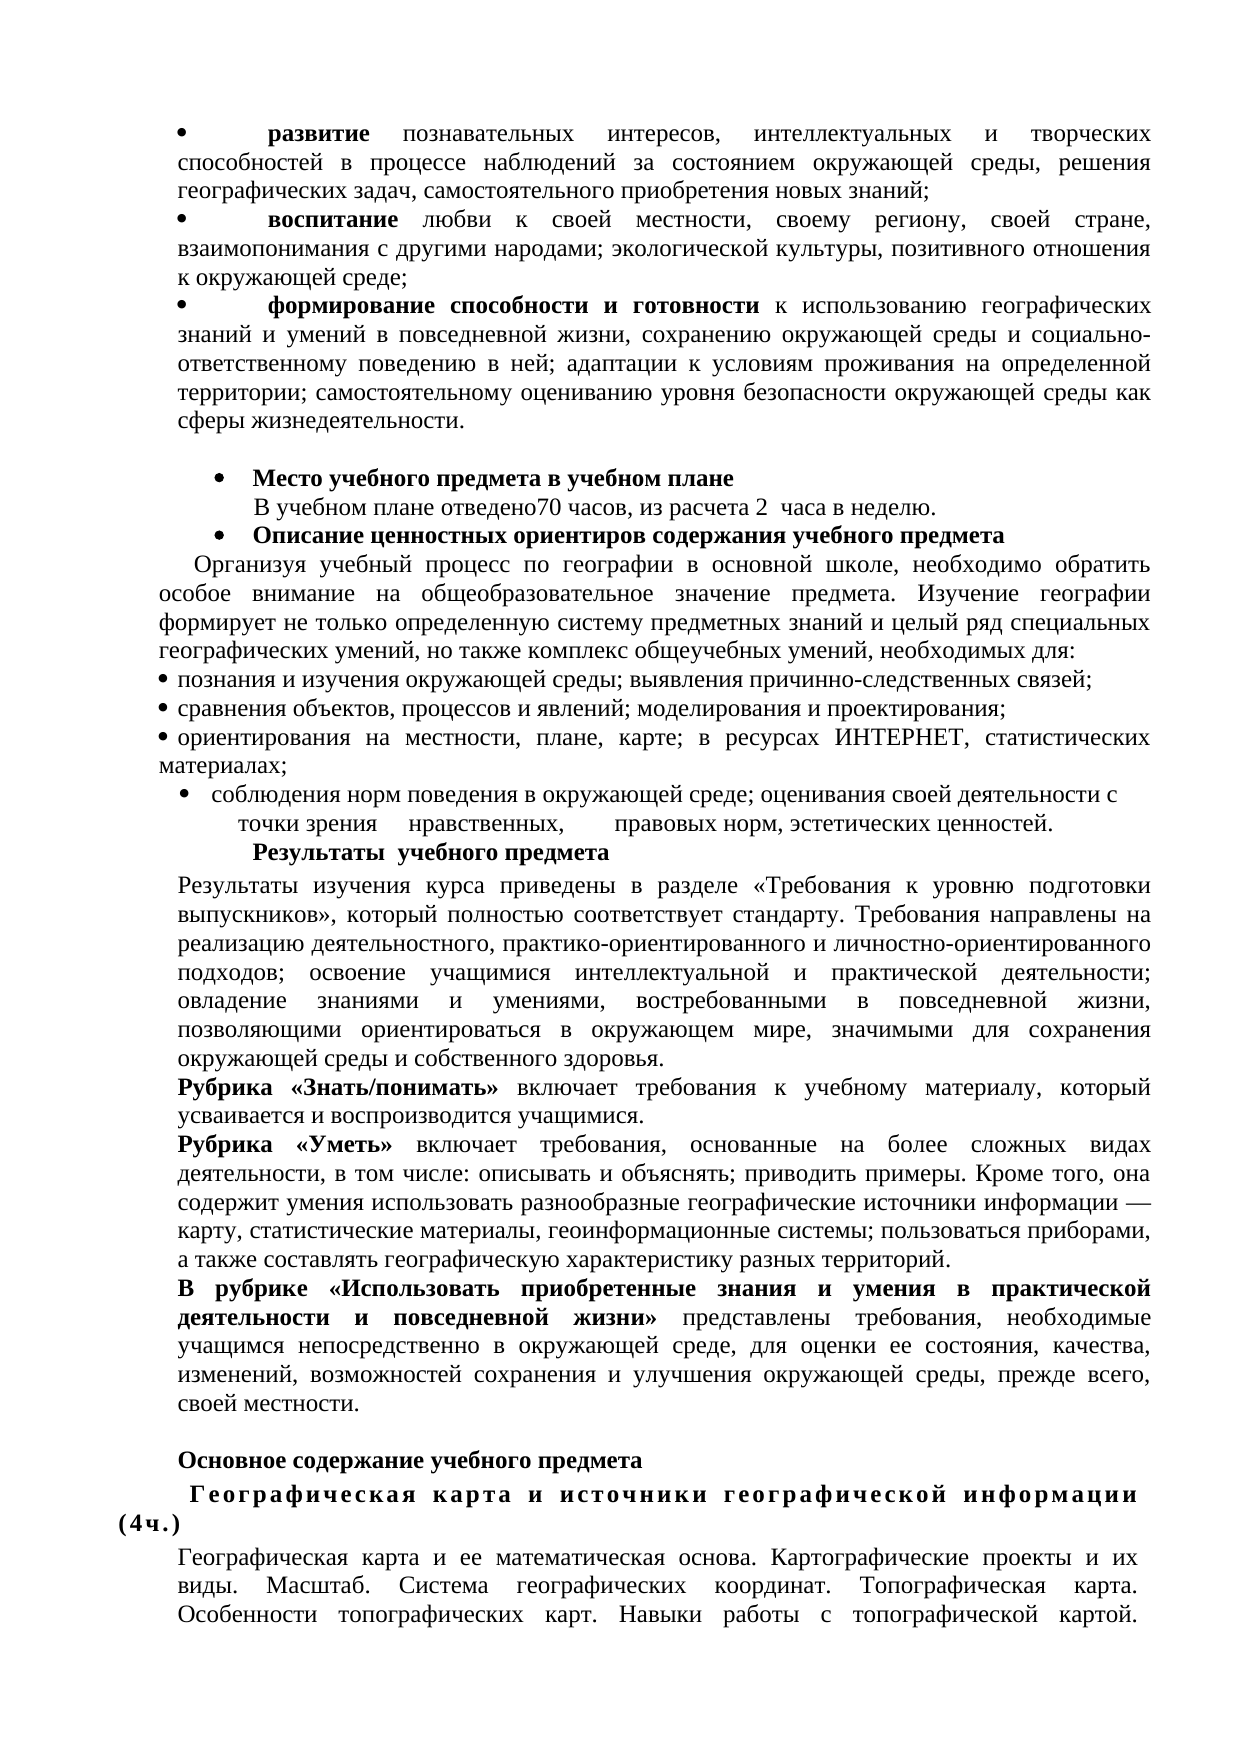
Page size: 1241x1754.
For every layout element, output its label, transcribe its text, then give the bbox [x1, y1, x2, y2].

text Географическая карта и источники географической информации (4ч.) [118, 1479, 1139, 1537]
list познания и изучения окружающей среды; выявления причинно-следственных связей; [158, 664, 1152, 693]
list формирование способности и готовности к использованию географических знаний и умений в повседневной жизни, сохранению окружающей среды и социально-ответственному поведению в ней; адаптации к условиям проживания на определенной территории; самостоятельному оцениванию уровня безопасности окружающей среды как сферы жизнедеятельности. [177, 291, 1152, 434]
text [177, 1542, 1139, 1628]
text В учебном плане отведено70 часов, из расчета 2 часа в неделю. [253, 492, 1152, 521]
text Организуя учебный процесс по географии в основной школе, необходимо обратить особое внимание на общеобразовательное значение предмета. Изучение географии формирует не только определенную систему предметных знаний и целый ряд специальных географических умений, но также комплекс общеучебных умений, необходимых для: [158, 549, 1152, 664]
text Основное содержание учебного предмета [177, 1446, 1152, 1474]
list развитие познавательных интересов, интеллектуальных и творческих способностей в процессе наблюдений за состоянием окружающей среды, решения географических задач, самостоятельного приобретения новых знаний; [177, 118, 1152, 204]
list воспитание любви к своей местности, своему региону, своей стране, взаимопонимания с другими народами; экологической культуры, позитивного отношения к окружающей среде; [177, 204, 1152, 291]
list Место учебного предмета в учебном плане [215, 463, 1152, 492]
text В рубрике «Использовать приобретенные знания и умения в практической деятельности и повседневной жизни» представлены требования, необходимые учащимся непосредственно в окружающей среде, для оценки ее состояния, качества, изменений, возможностей сохранения и улучшения окружающей среды, прежде всего, своей местности. [177, 1273, 1152, 1417]
list ориентирования на местности, плане, карте; в ресурсах ИНТЕРНЕТ, статистических материалах; [158, 722, 1152, 779]
text Рубрика «Знать/понимать» включает требования к учебному материалу, который усваивается и воспроизводится учащимися. [177, 1072, 1152, 1129]
list соблюдения норм поведения в окружающей среде; оценивания своей деятельности с точки зрения нравственных, правовых норм, эстетических ценностей. [140, 779, 1152, 837]
text Результаты учебного предмета [252, 837, 1152, 866]
list сравнения объектов, процессов и явлений; моделирования и проектирования; [140, 693, 1152, 722]
text Рубрика «Уметь» включает требования, основанные на более сложных видах деятельности, в том числе: описывать и объяснять; приводить примеры. Кроме того, она содержит умения использовать разнообразные географические источники информации — карту, статистические материалы, геоинформационные системы; пользоваться приборами, а также составлять географическую характеристику разных территорий. [177, 1129, 1152, 1273]
list Описание ценностных ориентиров содержания учебного предмета [215, 521, 1152, 549]
text Результаты изучения курса приведены в разделе «Требования к уровню подготовки выпускников», который полностью соответствует стандарту. Требования направлены на реализацию деятельностного, практико-ориентированного и личностно-ориентированного подходов; освоение учащимися интеллектуальной и практической деятельности; овладение знаниями и умениями, востребованными в повседневной жизни, позволяющими ориентироваться в окружающем мире, значимыми для сохранения окружающей среды и собственного здоровья. [177, 871, 1152, 1072]
